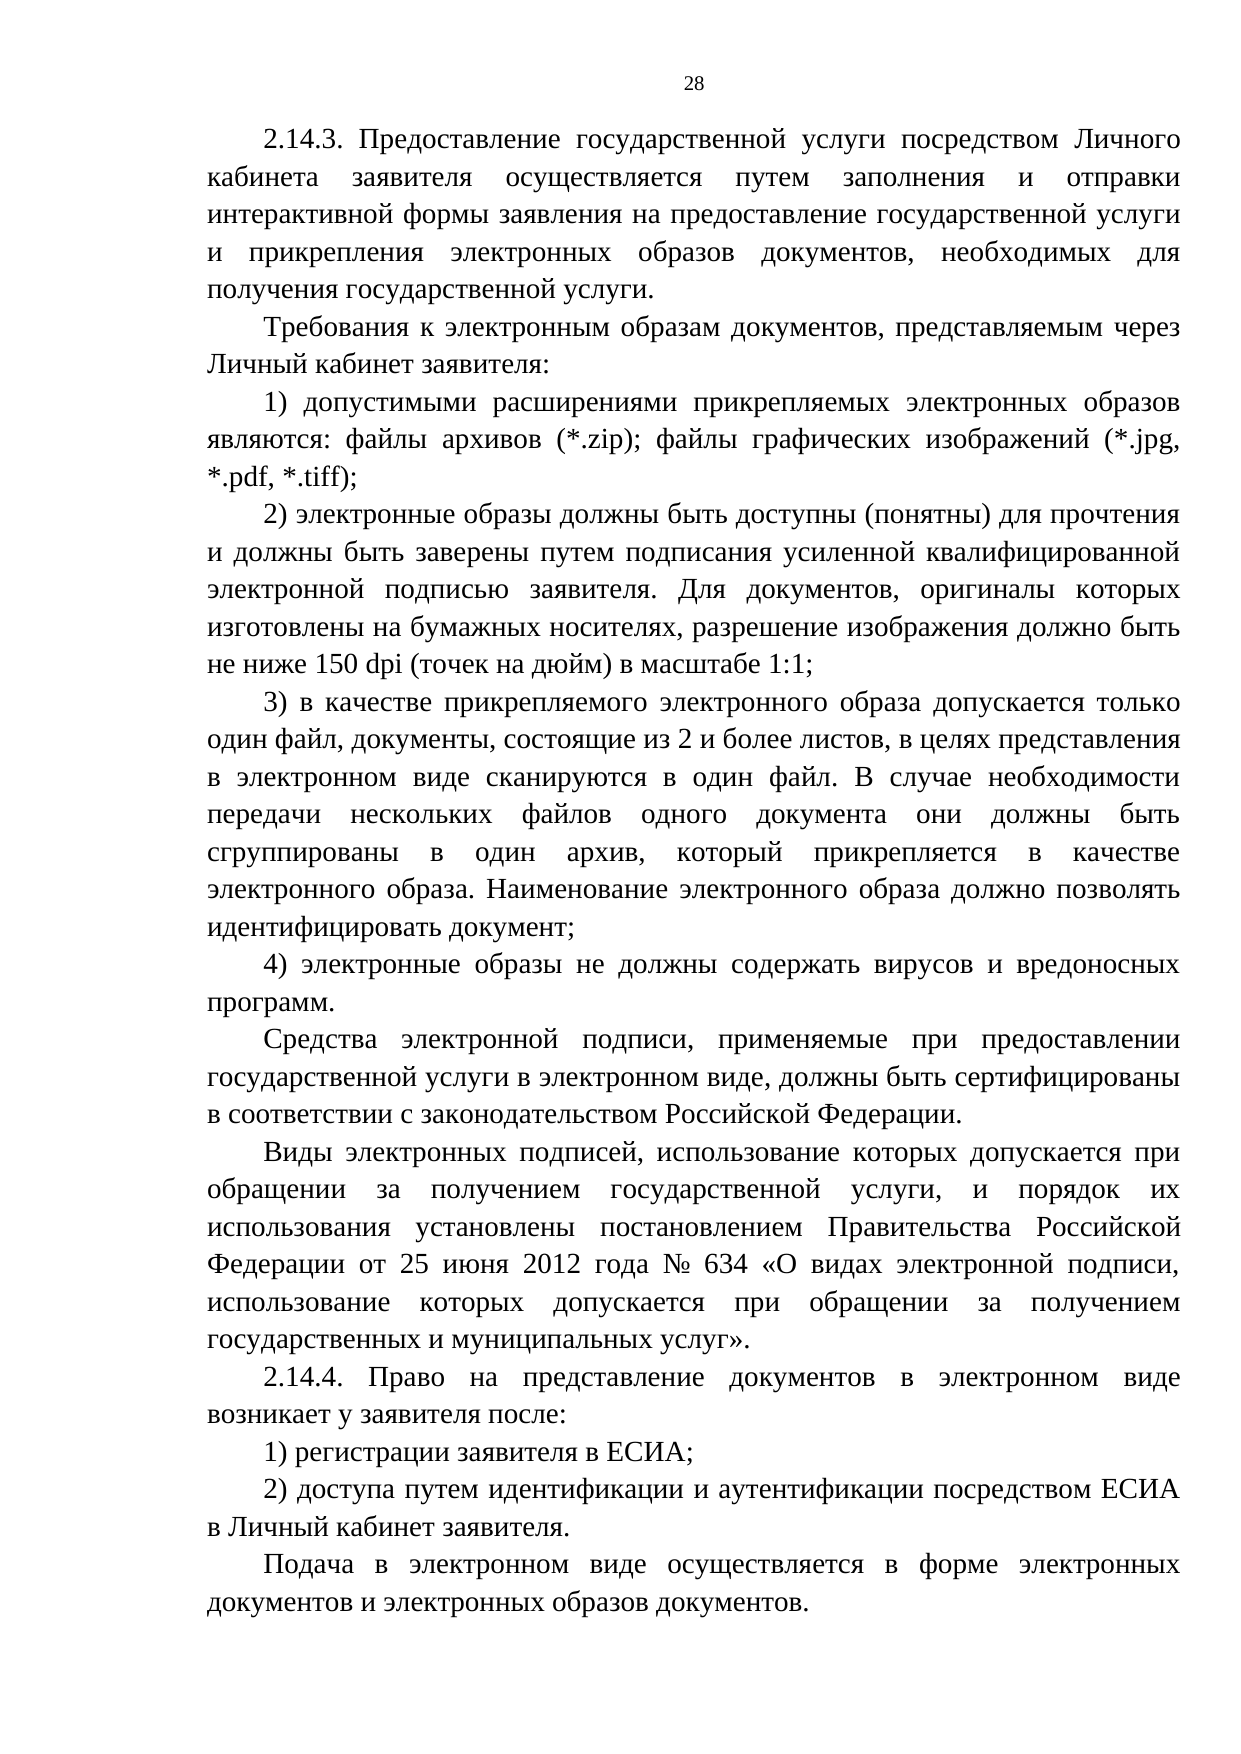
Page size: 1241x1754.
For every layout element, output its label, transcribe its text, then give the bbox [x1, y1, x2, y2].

text Виды электронных подписей, использование которых допускается при обращении за получением государственной услуги, и порядок их использования установлены постановлением Правительства Российской Федерации от 25 июня 2012 года № 634 «О видах электронной подписи, использование которых допускается при обращении за получением государственных и муниципальных услуг». [207, 1131, 1181, 1356]
text 2.14.3. Предоставление государственной услуги посредством Личного кабинета заявителя осуществляется путем заполнения и отправки интерактивной формы заявления на предоставление государственной услуги и прикрепления электронных образов документов, необходимых для получения государственной услуги. [207, 119, 1181, 306]
text 1) допустимыми расширениями прикрепляемых электронных образов являются: файлы архивов (*.zip); файлы графических изображений (*.jpg, *.pdf, *.tiff); [207, 381, 1181, 494]
text 2) электронные образы должны быть доступны (понятны) для прочтения и должны быть заверены путем подписания усиленной квалифицированной электронной подписью заявителя. Для документов, оригиналы которых изготовлены на бумажных носителях, разрешение изображения должно быть не ниже 150 dpi (точек на дюйм) в масштабе 1:1; [207, 494, 1181, 681]
text Требования к электронным образам документов, представляемым через Личный кабинет заявителя: [207, 306, 1181, 381]
text 4) электронные образы не должны содержать вирусов и вредоносных программ. [207, 944, 1181, 1019]
text 1) регистрации заявителя в ЕСИА; [207, 1431, 1181, 1469]
text Подача в электронном виде осуществляется в форме электронных документов и электронных образов документов. [207, 1544, 1181, 1619]
text 2) доступа путем идентификации и аутентификации посредством ЕСИА в Личный кабинет заявителя. [207, 1469, 1181, 1544]
text 2.14.4. Право на представление документов в электронном виде возникает у заявителя после: [207, 1356, 1181, 1431]
text Средства электронной подписи, применяемые при предоставлении государственной услуги в электронном виде, должны быть сертифицированы в соответствии с законодательством Российской Федерации. [207, 1019, 1181, 1131]
text 3) в качестве прикрепляемого электронного образа допускается только один файл, документы, состоящие из 2 и более листов, в целях представления в электронном виде сканируются в один файл. В случае необходимости передачи нескольких файлов одного документа они должны быть сгруппированы в один архив, который прикрепляется в качестве электронного образа. Наименование электронного образа должно позволять идентифицировать документ; [207, 681, 1181, 944]
